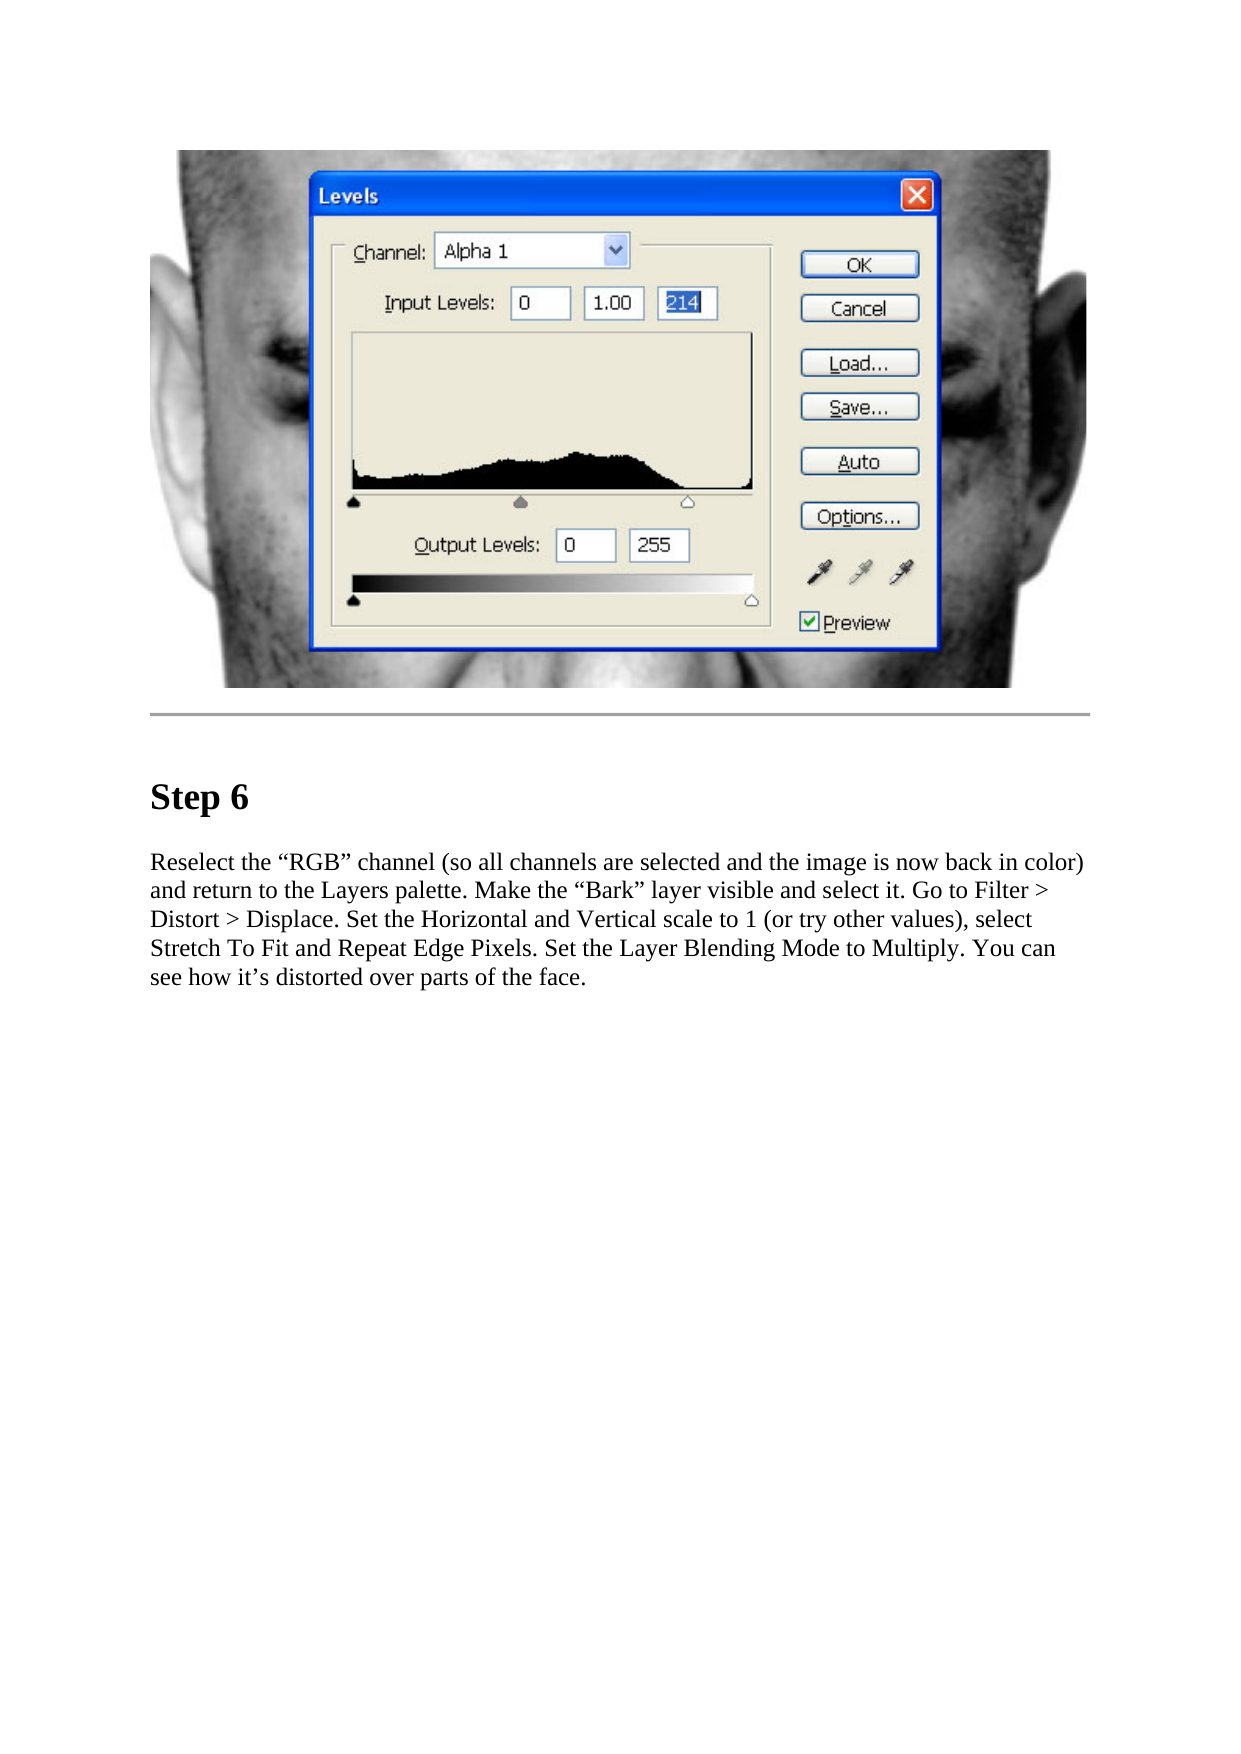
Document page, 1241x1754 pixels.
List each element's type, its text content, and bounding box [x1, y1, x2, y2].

text Reselect the “RGB” channel (so all channels are selected and the image is now back in color) and return to the Layers palette. Make the “Bark” layer visible and select it. Go to Filter > Distort > Displace. Set the Horizontal and Vertical scale to 1 (or try other values), select Stretch To Fit and Repeat Edge Pixels. Set the Layer Blending Mode to Multiply. You can see how it’s distorted over parts of the face. [150, 847, 1090, 990]
picture [150, 150, 1087, 688]
subtitle Step 6 [150, 774, 1090, 817]
